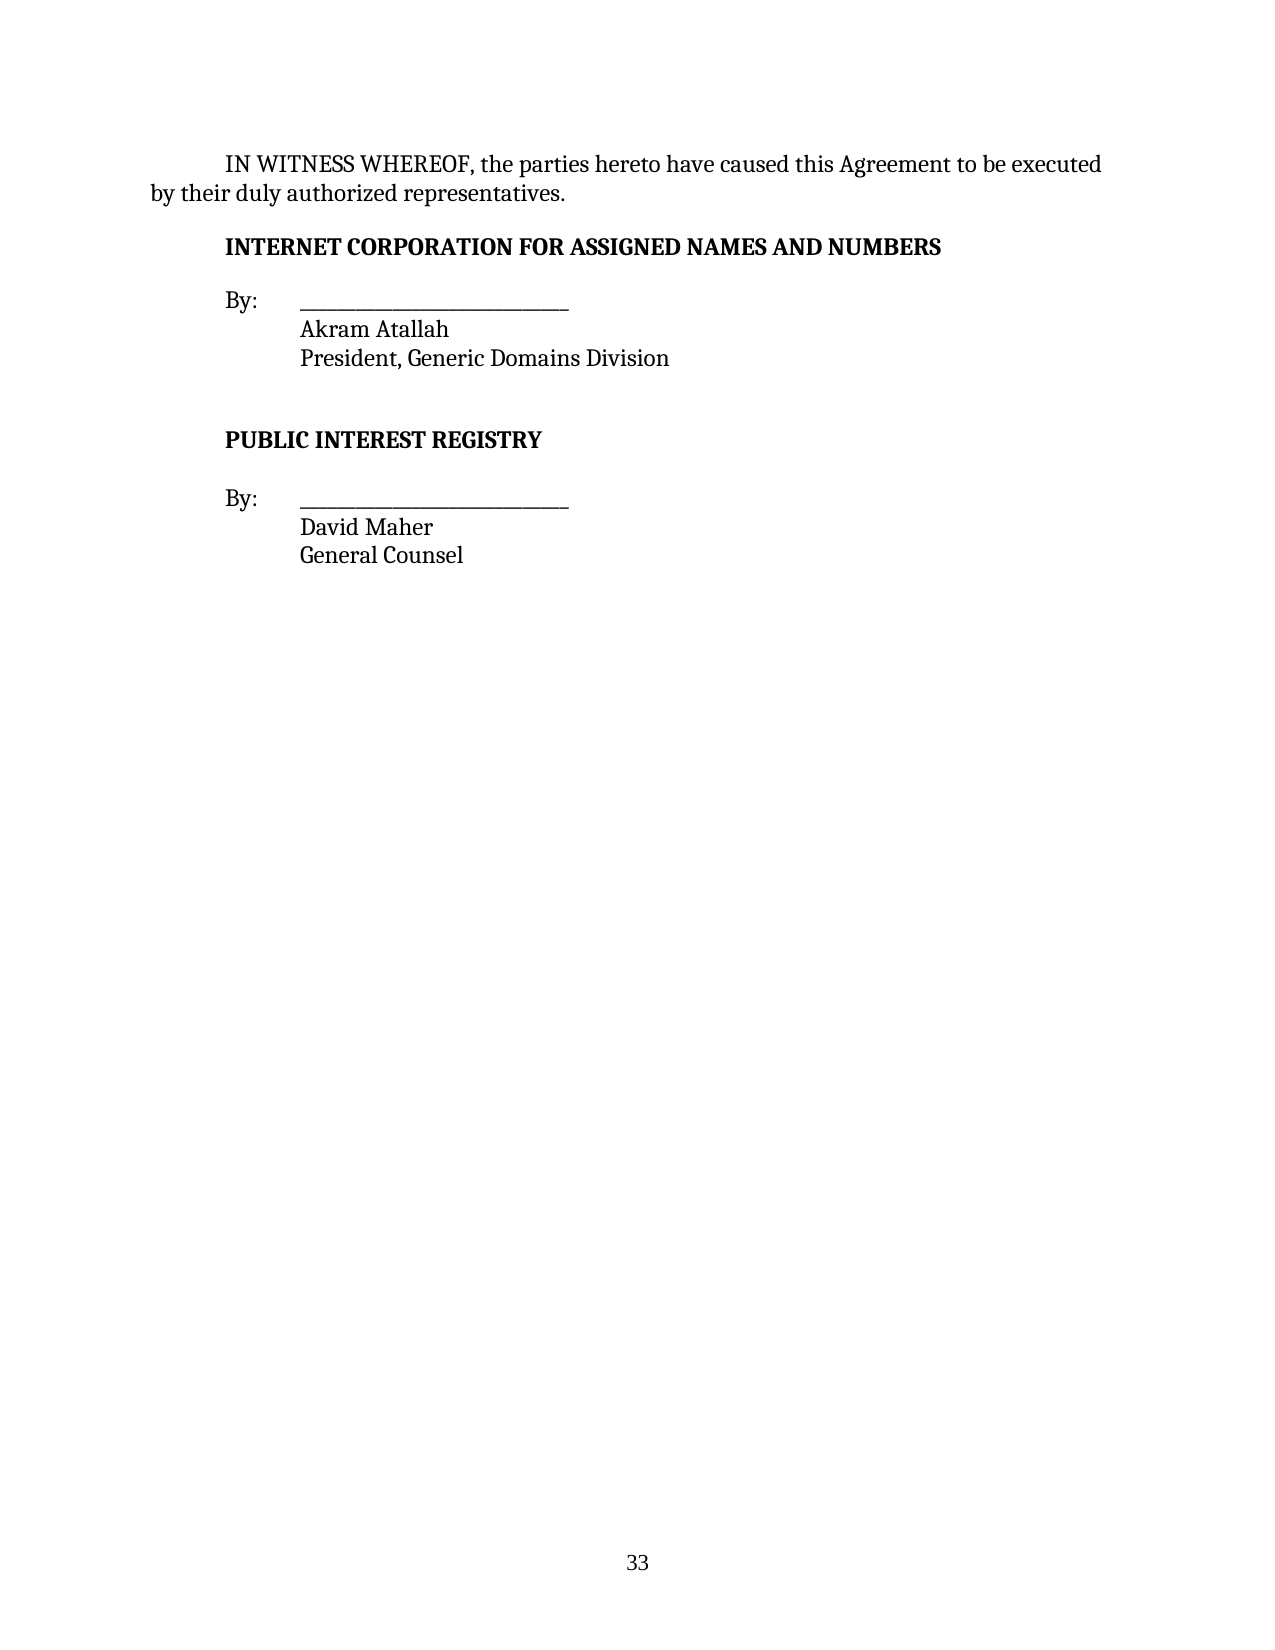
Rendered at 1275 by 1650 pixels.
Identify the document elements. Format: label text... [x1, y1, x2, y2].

text By: _____________________________ Akram Atallah President, Generic Domains Division [225, 286, 1125, 401]
text IN WITNESS WHEREOF, the parties hereto have caused this Agreement to be executed by their duly authorized representatives. [150, 150, 1125, 207]
text PUBLIC INTEREST REGISTRY [225, 426, 1125, 455]
text INTERNET CORPORATION FOR ASSIGNED NAMES AND NUMBERS [150, 232, 1125, 261]
text By: _____________________________ David Maher [225, 484, 1125, 541]
text General Counsel [225, 541, 1125, 570]
